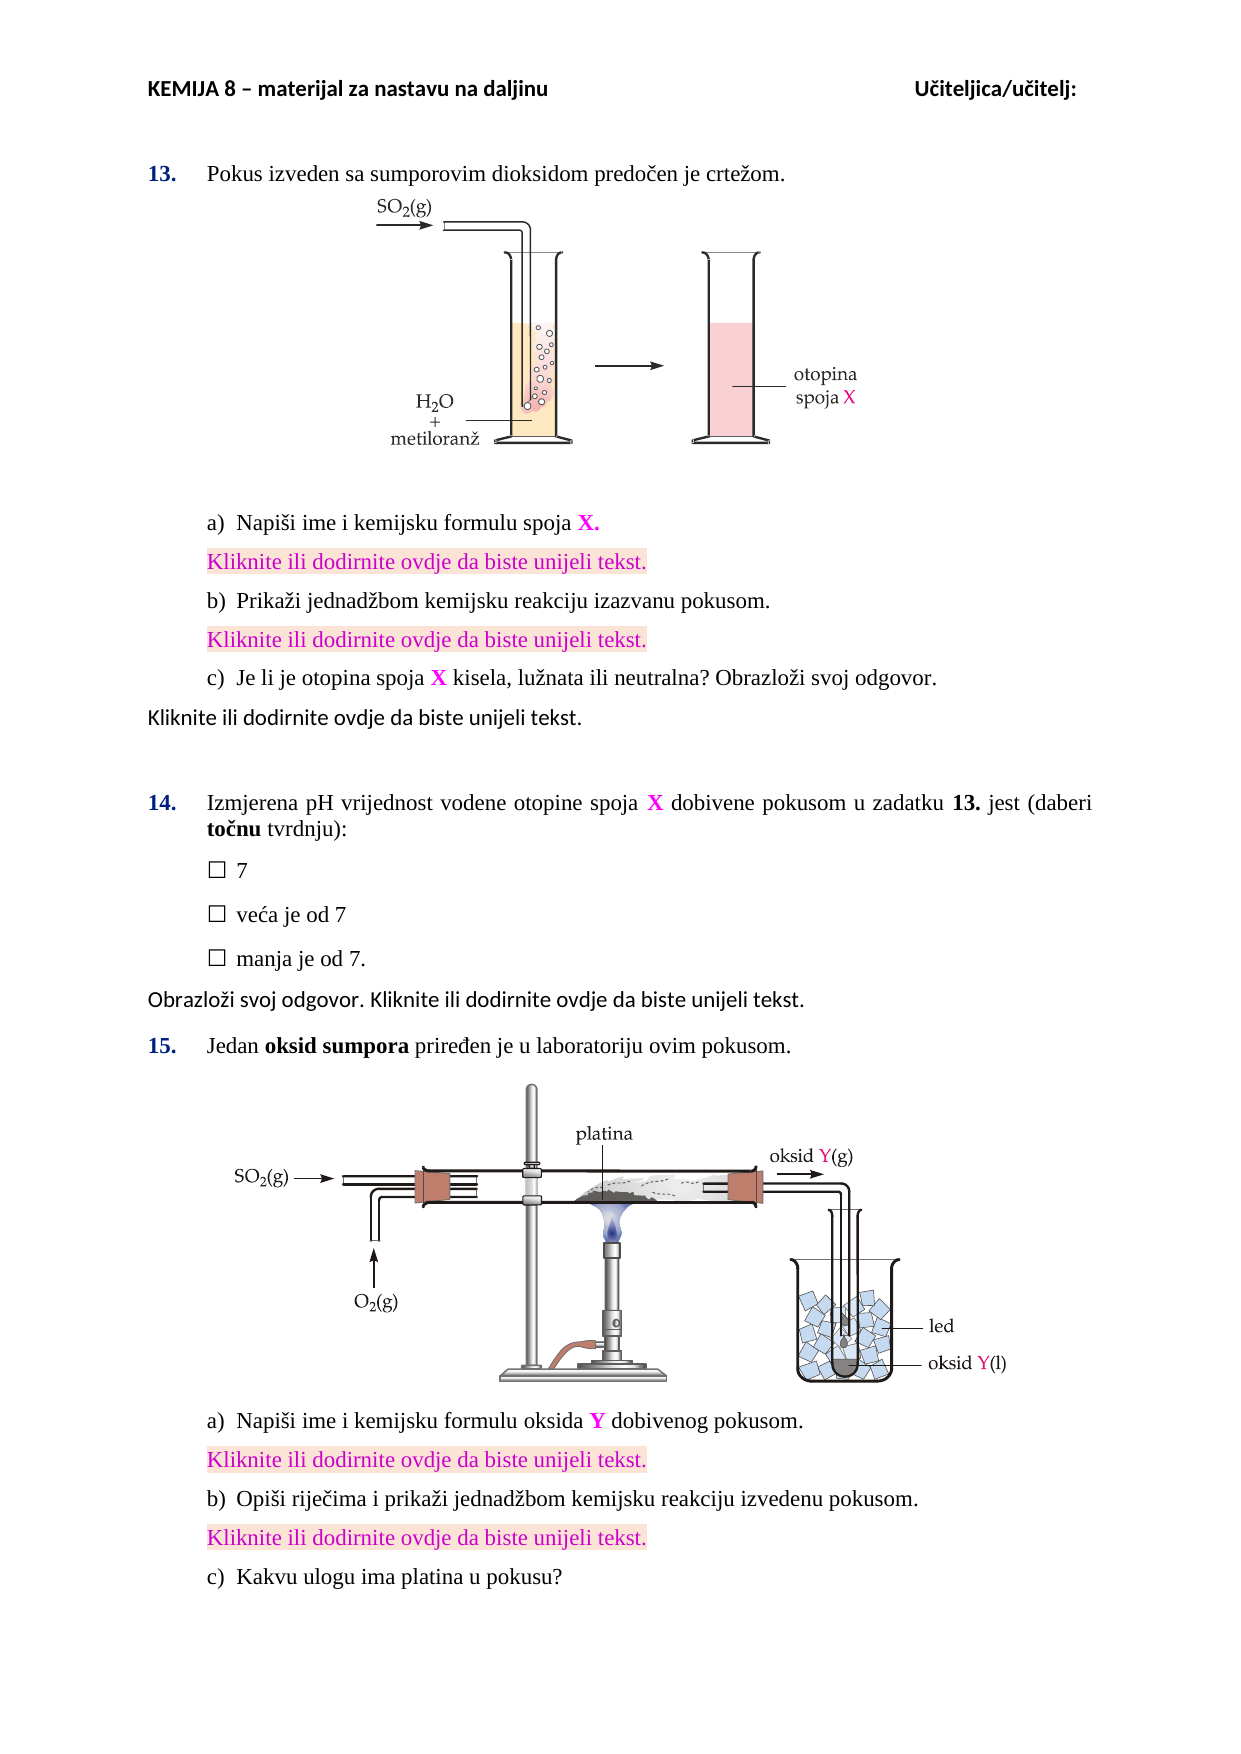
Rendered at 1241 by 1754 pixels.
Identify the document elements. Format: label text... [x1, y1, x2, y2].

text b) Opiši riječima i prikaži jednadžbom kemijsku reakciju izvedenu pokusom. [207, 1485, 1081, 1512]
text b) Prikaži jednadžbom kemijsku reakciju izazvanu pokusom. [207, 587, 1081, 613]
text 15. Jedan oksid sumpora priređen je u laboratoriju ovim pokusom. [148, 1032, 1093, 1059]
text 14. Izmjerena pH vrijednost vodene otopine spoja X dobivene pokusom u zadatku 13. jest (daberi točnu tvrdnju): [148, 789, 1093, 842]
text 7 [207, 854, 1081, 886]
text veća je od 7 [207, 898, 1081, 929]
text a) Napiši ime i kemijsku formulu oksida Y dobivenog pokusom. [207, 1407, 1081, 1434]
text c) Kakvu ulogu ima platina u pokusu? [207, 1563, 1081, 1589]
text Obrazloži svoj odgovor. [148, 986, 1093, 1013]
text a) Napiši ime i kemijsku formulu spoja X. [207, 509, 1081, 535]
text 13. Pokus izveden sa sumporovim dioksidom predočen je crtežom. [148, 160, 1093, 186]
text manja je od 7. [207, 942, 1081, 973]
text c) Je li je otopina spoja X kisela, lužnata ili neutralna? Obrazloži svoj odgovor. [207, 664, 1081, 691]
